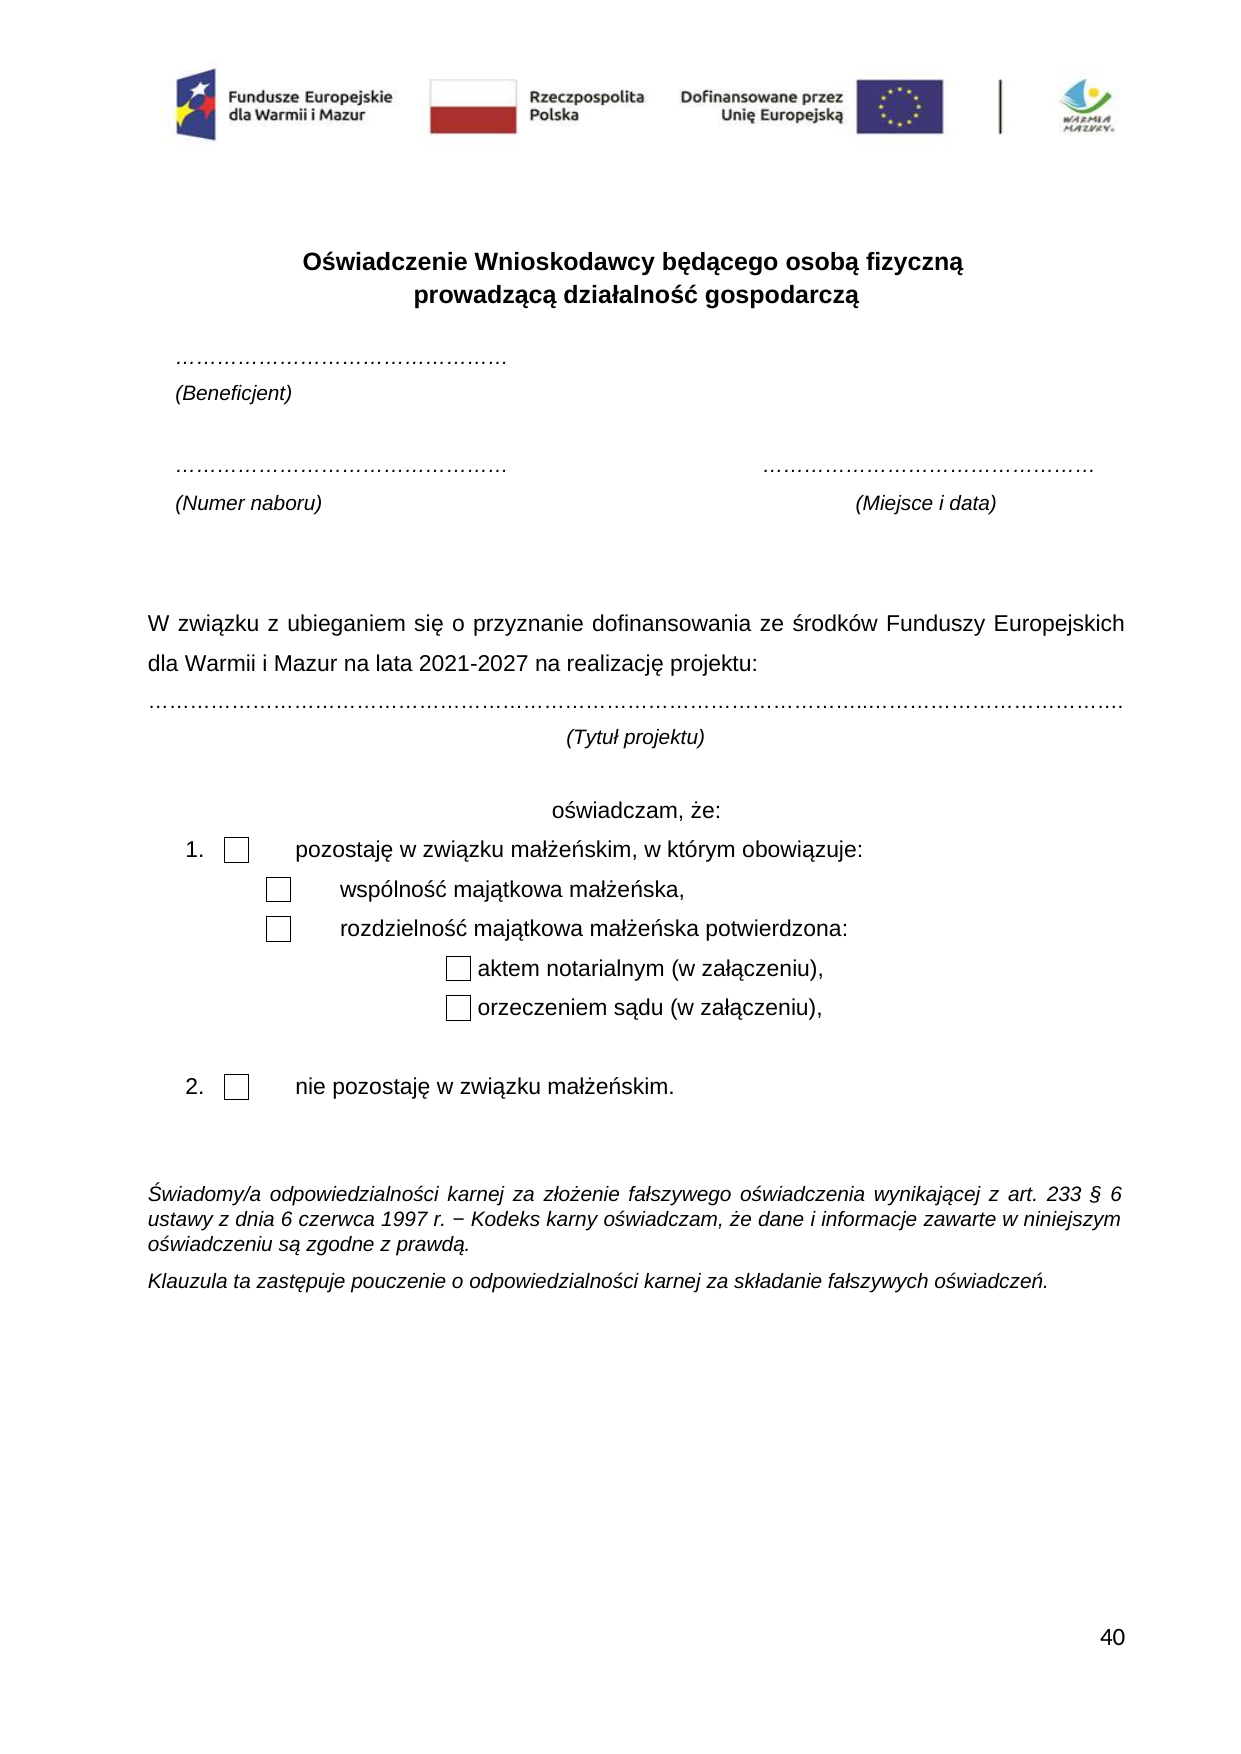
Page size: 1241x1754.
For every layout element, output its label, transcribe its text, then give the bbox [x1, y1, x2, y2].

table_header ………………………………………… (Beneficjent) ………………………………………… [164, 345, 636, 491]
list nie pozostaję w związku małżeńskim. [185, 1073, 1125, 1100]
table_cell (Numer naboru) [164, 491, 636, 529]
list aktem notarialnym (w załączeniu), [444, 955, 1125, 981]
table_cell (Miejsce i data) [636, 491, 1109, 529]
list pozostaję w związku małżeńskim, w którym obowiązuje: [185, 836, 1125, 863]
table_header ………………………………………… [636, 345, 1109, 491]
text Klauzula ta zastępuje pouczenie o odpowiedzialności karnej za składanie fałszywych oświadczeń. [148, 1268, 1125, 1293]
picture [158, 51, 1131, 155]
list orzeczeniem sądu (w załączeniu), [444, 994, 1125, 1021]
text …………………………………………………………………………………………..………………………………. [148, 689, 1125, 713]
text oświadczam, że: [148, 797, 1125, 823]
text rozdzielność majątkowa małżeńska potwierdzona: [265, 915, 1125, 942]
text (Tytuł projektu) [148, 725, 1125, 749]
text Oświadczenie Wnioskodawcy będącego osobą fizyczną prowadzącą działalność gospodarczą [148, 247, 1125, 308]
text Świadomy/a odpowiedzialności karnej za złożenie fałszywego oświadczenia wynikającej z art. 233 § 6 ustawy z dnia 6 czerwca 1997 r. − Kodeks karny oświadczam, że dane i informacje zawarte w niniejszym oświadczeniu są zgodne z prawdą. [148, 1180, 1125, 1255]
text W związku z ubieganiem się o przyznanie dofinansowania ze środków Funduszy Europejskich dla Warmii i Mazur na lata 2021-2027 na realizację projektu: [148, 610, 1125, 676]
text wspólność majątkowa małżeńska, [265, 876, 1125, 902]
